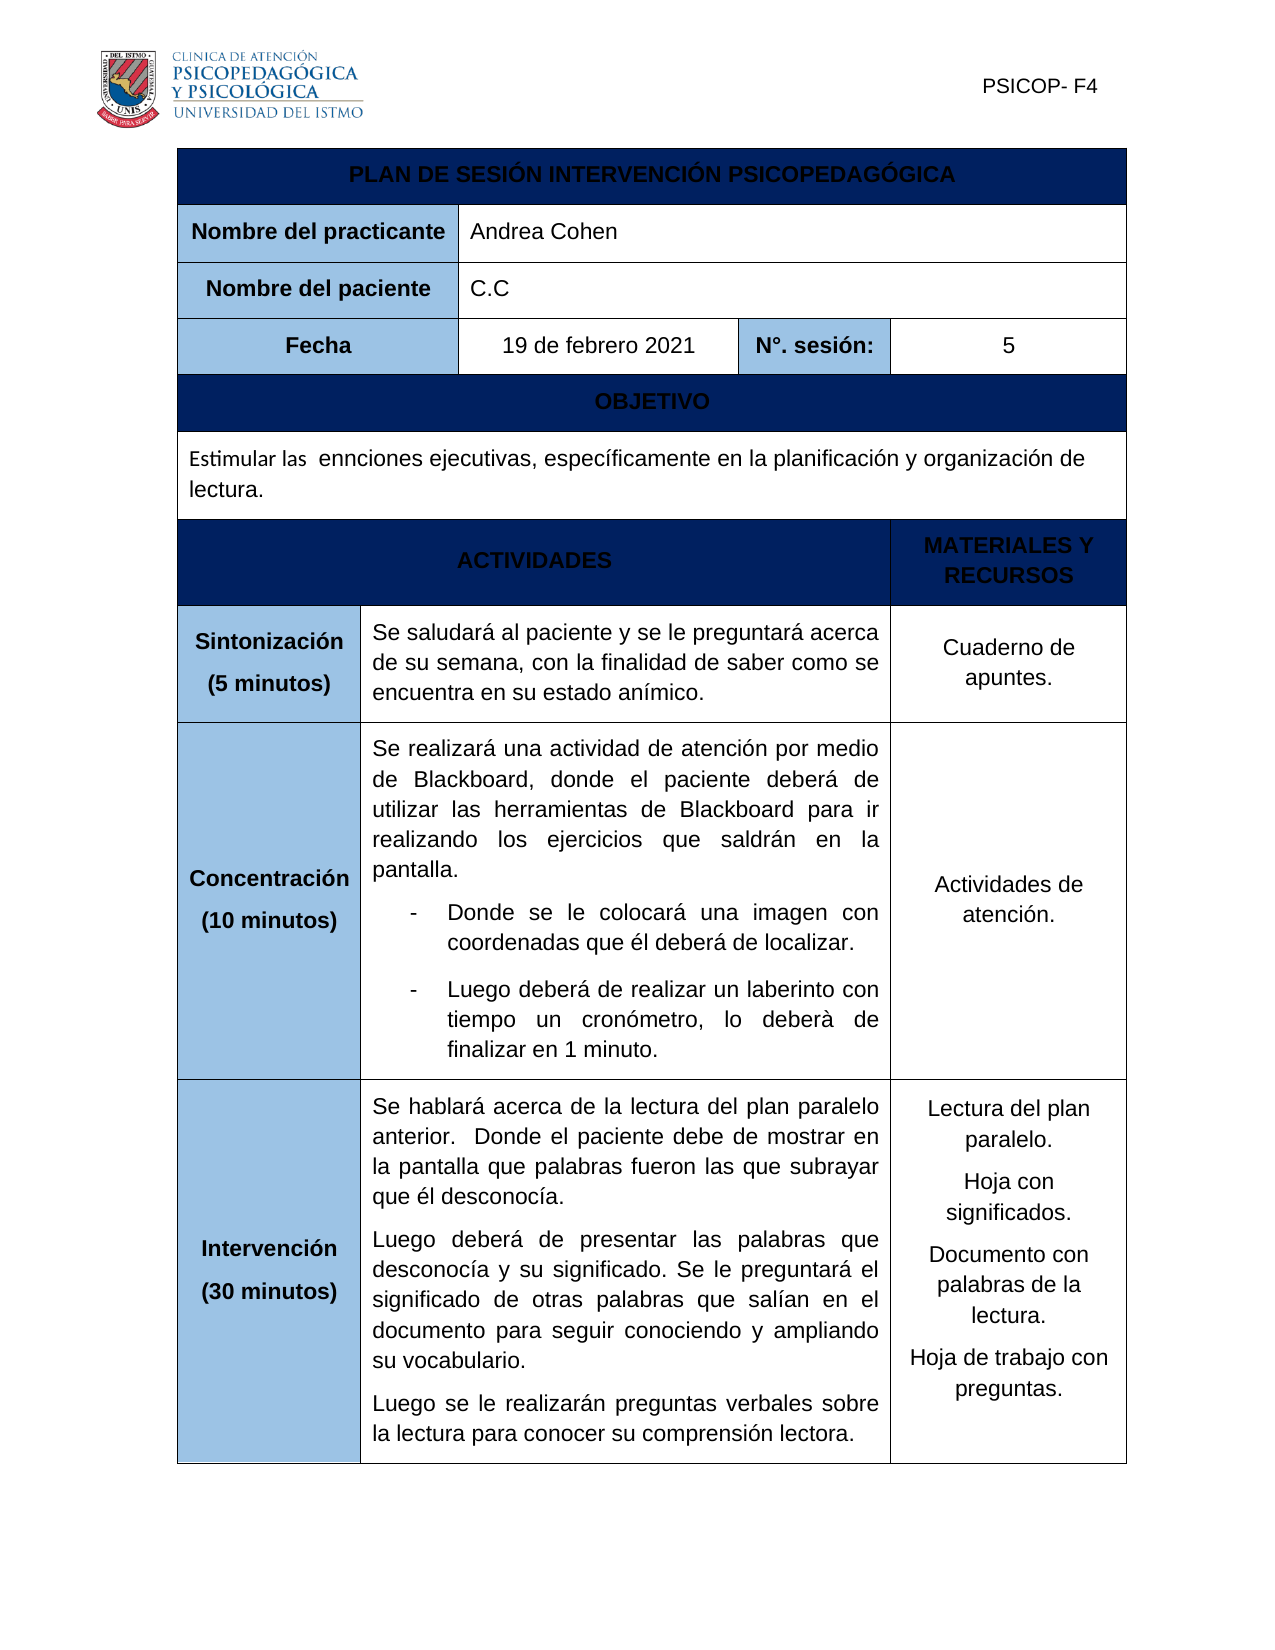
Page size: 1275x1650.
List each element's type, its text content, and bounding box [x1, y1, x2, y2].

table_cell Se hablará acerca de la lectura del plan paralelo anterior. Donde el paciente debe de mostrar en la pantalla que palabras fueron las que subrayar que él desconocía. Luego deberá de presentar las palabras que desconocía y su significado. Se le preguntará el significado de otras palabras que salían en el documento para seguir conociendo y ampliando su vocabulario. Luego se le realizarán preguntas verbales sobre la lectura para conocer su comprensión lectora. [361, 1080, 890, 1462]
table_cell Nombre del practicante [178, 205, 458, 262]
table_cell Se saludará al paciente y se le preguntará acerca de su semana, con la finalidad de saber como se encuentra en su estado anímico. [361, 606, 890, 722]
table_header PLAN DE SESIÓN INTERVENCIÓN PSICOPEDAGÓGICA [178, 149, 1126, 204]
table_cell Intervención (30 minutos) [178, 1080, 360, 1462]
table_cell Andrea Cohen [459, 205, 1126, 262]
table_cell Estimular las ennciones ejecutivas, específicamente en la planificación y organización de lectura. [178, 432, 1126, 519]
table_cell Actividades de atención. [891, 723, 1126, 1079]
table_cell 19 de febrero 2021 [459, 319, 738, 374]
table_cell C.C [459, 263, 1126, 318]
table_cell Fecha [178, 319, 458, 374]
table_cell Se realizará una actividad de atención por medio de Blackboard, donde el paciente deberá de utilizar las herramientas de Blackboard para ir realizando los ejercicios que saldrán en la pantalla. Donde se le colocará una imagen con coordenadas que él deberá de localizar. Luego deberá de realizar un laberinto con tiempo un cronómetro, lo deberà de finalizar en 1 minuto. [361, 723, 890, 1079]
table_cell N°. sesión: [739, 319, 890, 374]
table_cell Nombre del paciente [178, 263, 458, 318]
picture [45, 21, 424, 163]
table_cell OBJETIVO [178, 375, 1126, 431]
table_cell Concentración (10 minutos) [178, 723, 360, 1079]
table_cell ACTIVIDADES [178, 520, 890, 605]
table_cell Sintonización (5 minutos) [178, 606, 360, 722]
table_cell Lectura del plan paralelo. Hoja con significados. Documento con palabras de la lectura. Hoja de trabajo con preguntas. [891, 1080, 1126, 1462]
table_cell Cuaderno de apuntes. [891, 606, 1126, 722]
table_cell MATERIALES Y RECURSOS [891, 520, 1126, 605]
table_cell 5 [891, 319, 1126, 374]
